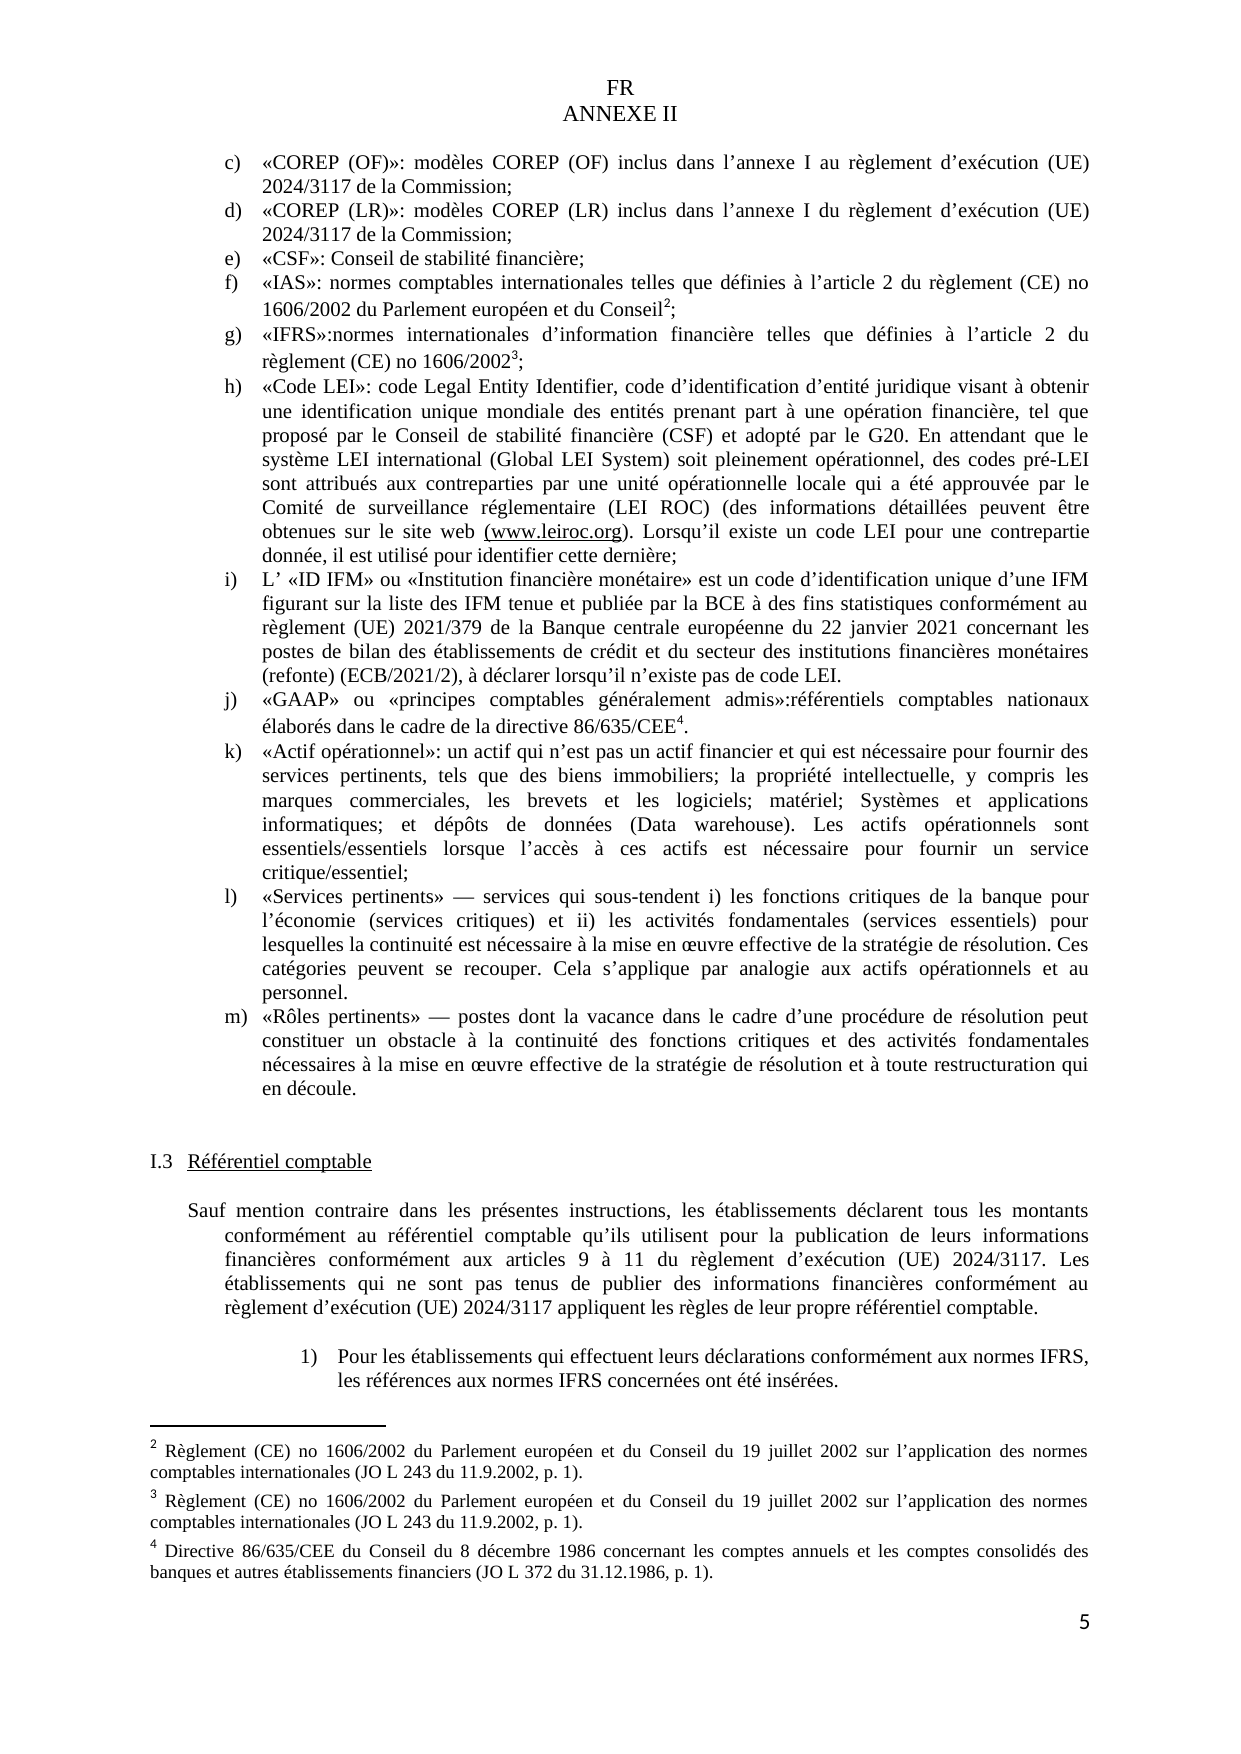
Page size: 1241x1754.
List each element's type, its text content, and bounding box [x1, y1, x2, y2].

list Référentiel comptable [150, 1149, 1090, 1173]
list «IAS»: normes comptables internationales telles que définies à l’article 2 du règlement (CE) no 1606/2002 du Parlement européen et du Conseil; [224, 270, 1090, 322]
list «Rôles pertinents» — postes dont la vacance dans le cadre d’une procédure de résolution peut constituer un obstacle à la continuité des fonctions critiques et des activités fondamentales nécessaires à la mise en œuvre effective de la stratégie de résolution et à toute restructuration qui en découle. [224, 1004, 1090, 1100]
list Pour les établissements qui effectuent leurs déclarations conformément aux normes IFRS, les références aux normes IFRS concernées ont été insérées. [300, 1344, 1090, 1392]
list «GAAP» ou «principes comptables généralement admis»:référentiels comptables nationaux élaborés dans le cadre de la directive 86/635/CEE. [224, 687, 1090, 739]
list «COREP (OF)»: modèles COREP (OF) inclus dans l’annexe I au règlement d’exécution (UE) 2024/3117 de la Commission; [224, 150, 1090, 198]
list «IFRS»:normes internationales d’information financière telles que définies à l’article 2 du règlement (CE) no 1606/2002; [224, 322, 1090, 374]
list «COREP (LR)»: modèles COREP (LR) inclus dans l’annexe I du règlement d’exécution (UE) 2024/3117 de la Commission; [224, 198, 1090, 246]
list L’ «ID IFM» ou «Institution financière monétaire» est un code d’identification unique d’une IFM figurant sur la liste des IFM tenue et publiée par la BCE à des fins statistiques conformément au règlement (UE) 2021/379 de la Banque centrale européenne du 22 janvier 2021 concernant les postes de bilan des établissements de crédit et du secteur des institutions financières monétaires (refonte) (ECB/2021/2), à déclarer lorsqu’il n’existe pas de code LEI. [224, 567, 1090, 687]
list «Services pertinents» — services qui sous-tendent i) les fonctions critiques de la banque pour l’économie (services critiques) et ii) les activités fondamentales (services essentiels) pour lesquelles la continuité est nécessaire à la mise en œuvre effective de la stratégie de résolution. Ces catégories peuvent se recouper. Cela s’applique par analogie aux actifs opérationnels et au personnel. [224, 884, 1090, 1004]
list «CSF»: Conseil de stabilité financière; [224, 246, 1090, 270]
list «Actif opérationnel»: un actif qui n’est pas un actif financier et qui est nécessaire pour fournir des services pertinents, tels que des biens immobiliers; la propriété intellectuelle, y compris les marques commerciales, les brevets et les logiciels; matériel; Systèmes et applications informatiques; et dépôts de données (Data warehouse). Les actifs opérationnels sont essentiels/essentiels lorsque l’accès à ces actifs est nécessaire pour fournir un service critique/essentiel; [224, 739, 1090, 884]
list Sauf mention contraire dans les présentes instructions, les établissements déclarent tous les montants conformément au référentiel comptable qu’ils utilisent pour la publication de leurs informations financières conformément aux articles 9 à 11 du règlement d’exécution (UE) 2024/3117. Les établissements qui ne sont pas tenus de publier des informations financières conformément au règlement d’exécution (UE) 2024/3117 appliquent les règles de leur propre référentiel comptable. [187, 1198, 1090, 1319]
list «Code LEI»: code Legal Entity Identifier, code d’identification d’entité juridique visant à obtenir une identification unique mondiale des entités prenant part à une opération financière, tel que proposé par le Conseil de stabilité financière (CSF) et adopté par le G20. En attendant que le système LEI international (Global LEI System) soit pleinement opérationnel, des codes pré-LEI sont attribués aux contreparties par une unité opérationnelle locale qui a été approuvée par le Comité de surveillance réglementaire (LEI ROC) (des informations détaillées peuvent être obtenues sur le site web (www.leiroc.org). Lorsqu’il existe un code LEI pour une contrepartie donnée, il est utilisé pour identifier cette dernière; [224, 374, 1090, 567]
